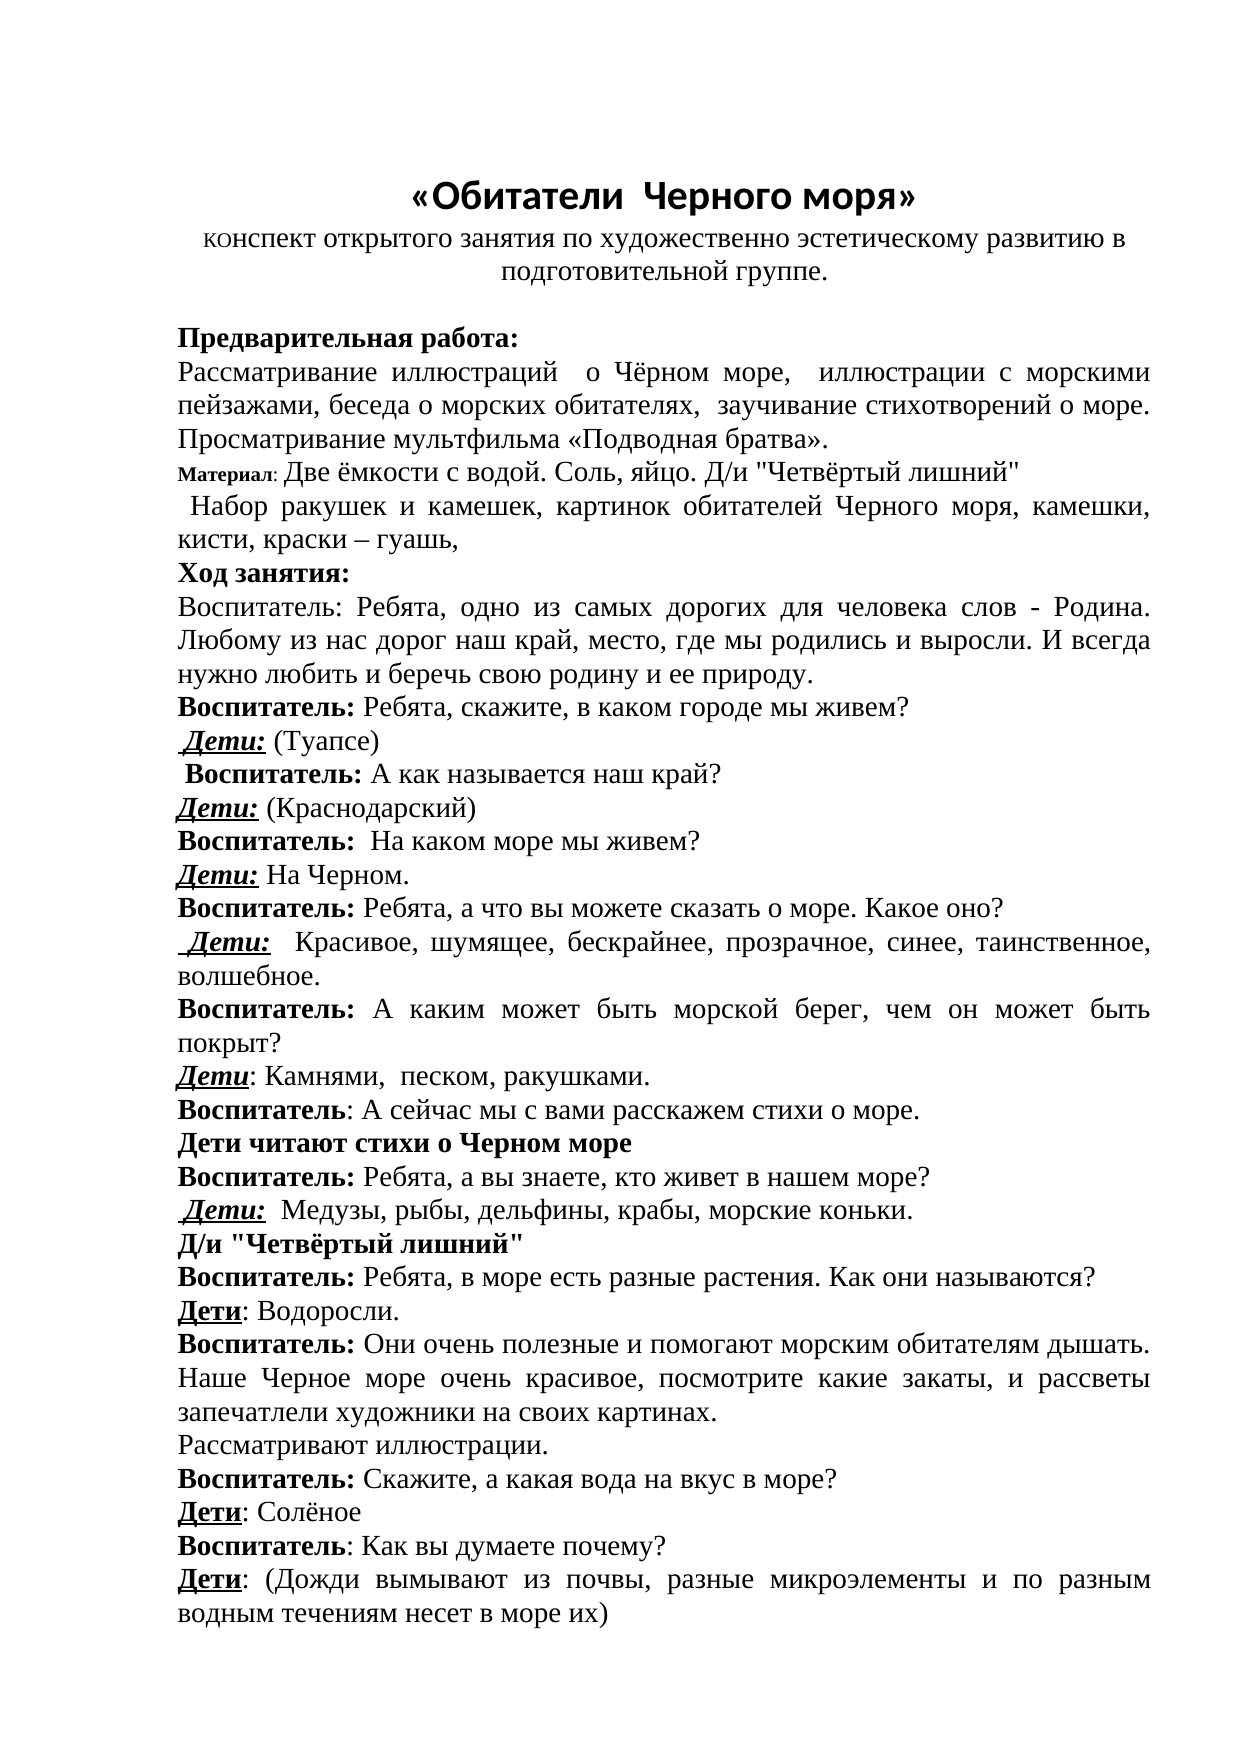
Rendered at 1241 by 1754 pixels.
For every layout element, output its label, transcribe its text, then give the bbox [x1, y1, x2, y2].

text Рассматривают иллюстрации. [177, 1427, 1152, 1461]
text Дети: На Черном. [177, 857, 1152, 891]
text Дети: Водоросли. [177, 1293, 1152, 1327]
text Дети читают стихи о Черном море [177, 1125, 1152, 1159]
text Воспитатель: Ребята, скажите, в каком городе мы живем? [177, 689, 1152, 723]
text Материал: Две ёмкости с водой. Соль, яйцо. Д/и "Четвёртый лишний" [177, 454, 1152, 488]
text Предварительная работа: [177, 320, 1152, 354]
text Ход занятия: [177, 555, 1152, 589]
text КОнспект открытого занятия по художественно эстетическому развитию в подготовительной группе. [177, 220, 1152, 287]
text Воспитатель: Ребята, а вы знаете, кто живет в нашем море? [177, 1159, 1152, 1192]
text Воспитатель: Ребята, а что вы можете сказать о море. Какое оно? [177, 891, 1152, 924]
text Воспитатель: Как вы думаете почему? [177, 1528, 1152, 1561]
text Дети: (Дожди вымывают из почвы, разные микроэлементы и по разным водным течениям несет в море их) [177, 1561, 1152, 1628]
text Воспитатель: А сейчас мы с вами расскажем стихи о море. [177, 1092, 1152, 1125]
text «Обитатели Черного моря» [177, 169, 1152, 220]
text Воспитатель: А как называется наш край? [177, 756, 1152, 790]
text Дети: Камнями, песком, ракушками. [177, 1058, 1152, 1092]
text Набор ракушек и камешек, картинок обитателей Черного моря, камешки, кисти, краски – гуашь, [177, 488, 1152, 555]
text Рассматривание иллюстраций о Чёрном море, иллюстрации с морскими пейзажами, беседа о морских обитателях, заучивание стихотворений о море. Просматривание мультфильма «Подводная братва». [177, 354, 1152, 454]
text Дети: Красивое, шумящее, бескрайнее, прозрачное, синее, таинственное, волшебное. [177, 924, 1152, 991]
text Воспитатель: Они очень полезные и помогают морским обитателям дышать. Наше Черное море очень красивое, посмотрите какие закаты, и рассветы запечатлели художники на своих картинах. [177, 1327, 1152, 1427]
text Дети: (Краснодарский) [177, 790, 1152, 823]
text Воспитатель: Ребята, в море есть разные растения. Как они называются? [177, 1259, 1152, 1293]
text Дети: Медузы, рыбы, дельфины, крабы, морские коньки. [177, 1192, 1152, 1226]
text Д/и "Четвёртый лишний" [177, 1226, 1152, 1259]
text Дети: Солёное [177, 1494, 1152, 1528]
text Воспитатель: Скажите, а какая вода на вкус в море? [177, 1461, 1152, 1494]
text Дети: (Туапсе) [177, 723, 1152, 756]
text Воспитатель: На каком море мы живем? [177, 823, 1152, 857]
text Воспитатель: Ребята, одно из самых дорогих для человека слов - Родина. Любому из нас дорог наш край, место, где мы родились и выросли. И всегда нужно любить и беречь свою родину и ее природу. [177, 589, 1152, 689]
text Воспитатель: А каким может быть морской берег, чем он может быть покрыт? [177, 991, 1152, 1058]
